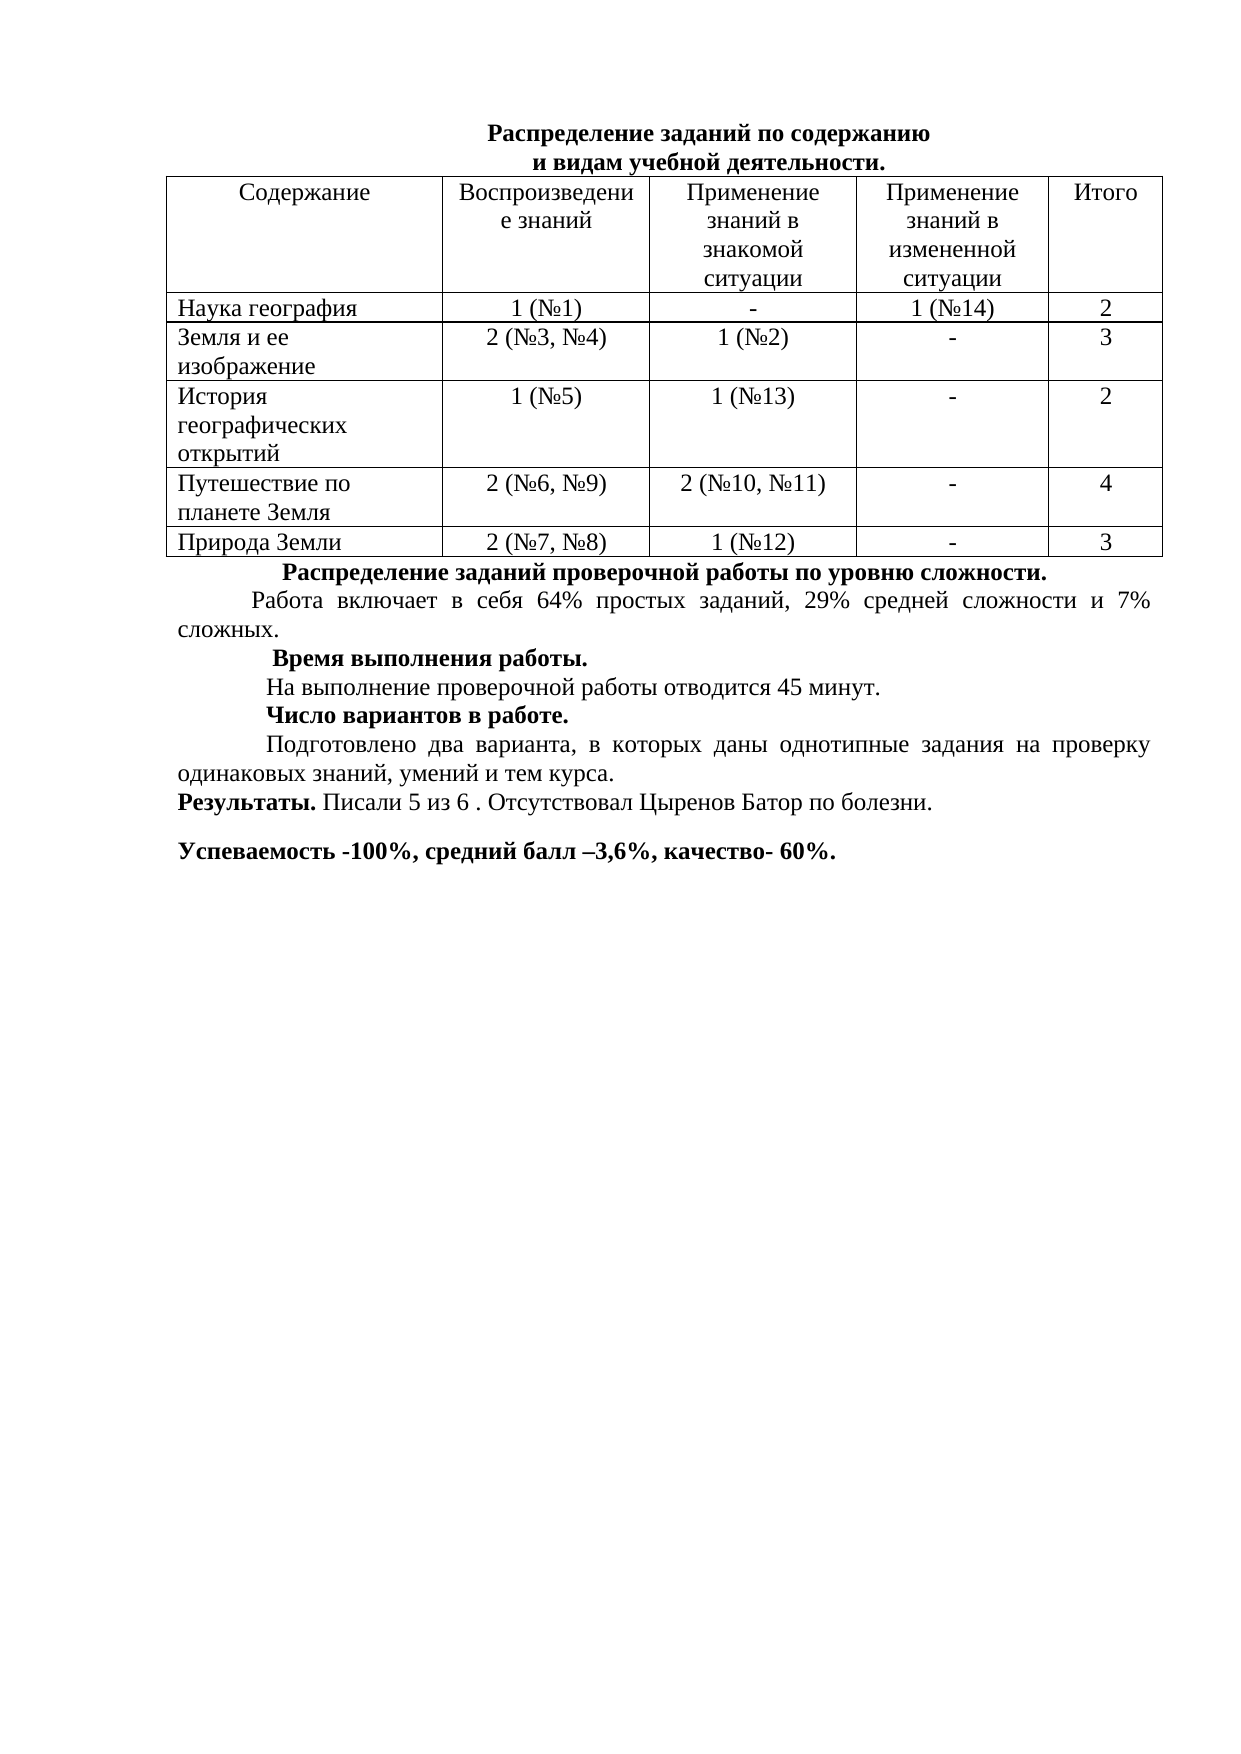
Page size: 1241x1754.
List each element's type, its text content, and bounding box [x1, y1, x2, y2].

table_cell 1 (№1) [443, 293, 649, 321]
table_cell - [857, 527, 1048, 556]
table_cell История географических открытий [167, 381, 442, 467]
table_cell 2 (№6, №9) [443, 468, 649, 526]
table_cell - [857, 323, 1048, 380]
table_cell 2 (№10, №11) [650, 468, 856, 526]
text и видам учебной деятельности. [177, 147, 1152, 176]
text Распределение заданий проверочной работы по уровню сложности. [177, 557, 1152, 585]
table_cell Наука география [167, 293, 442, 321]
table_cell 3 [1049, 527, 1162, 556]
table_cell Земля и ее изображение [167, 323, 442, 380]
table_cell 4 [1049, 468, 1162, 526]
text Время выполнения работы. [177, 643, 1152, 672]
table_cell 3 [1049, 323, 1162, 380]
text Работа включает в себя 64% простых заданий, 29% средней сложности и 7% сложных. [177, 585, 1152, 643]
text Распределение заданий по содержанию [177, 118, 1152, 147]
table_cell - [650, 293, 856, 321]
table_cell 1 (№5) [443, 381, 649, 467]
table_cell 1 (№12) [650, 527, 856, 556]
text Успеваемость -100%, средний балл –3,6%, качество- 60%. [177, 836, 1152, 865]
table_cell 2 [1049, 293, 1162, 321]
table_header Содержание [167, 177, 442, 292]
table_header Применение знаний в знакомой ситуации [650, 177, 856, 292]
table_cell 1 (№13) [650, 381, 856, 467]
table_header Итого [1049, 177, 1162, 292]
text На выполнение проверочной работы отводится 45 минут. [177, 672, 1152, 700]
table_header Применение знаний в измененной ситуации [857, 177, 1048, 292]
table_cell Путешествие по планете Земля [167, 468, 442, 526]
table_cell 2 (№7, №8) [443, 527, 649, 556]
text Подготовлено два варианта, в которых даны однотипные задания на проверку одинаковых знаний, умений и тем курса. [177, 729, 1152, 787]
table_cell 1 (№2) [650, 323, 856, 380]
table_header Воспроизведение знаний [443, 177, 649, 292]
table_cell - [857, 381, 1048, 467]
table_cell Природа Земли [167, 527, 442, 556]
table_cell 1 (№14) [857, 293, 1048, 321]
text Результаты. Писали 5 из 6 . Отсутствовал Цыренов Батор по болезни. [177, 787, 1152, 815]
table_cell - [857, 468, 1048, 526]
table_cell 2 (№3, №4) [443, 323, 649, 380]
table_cell 2 [1049, 381, 1162, 467]
text Число вариантов в работе. [177, 700, 1152, 729]
